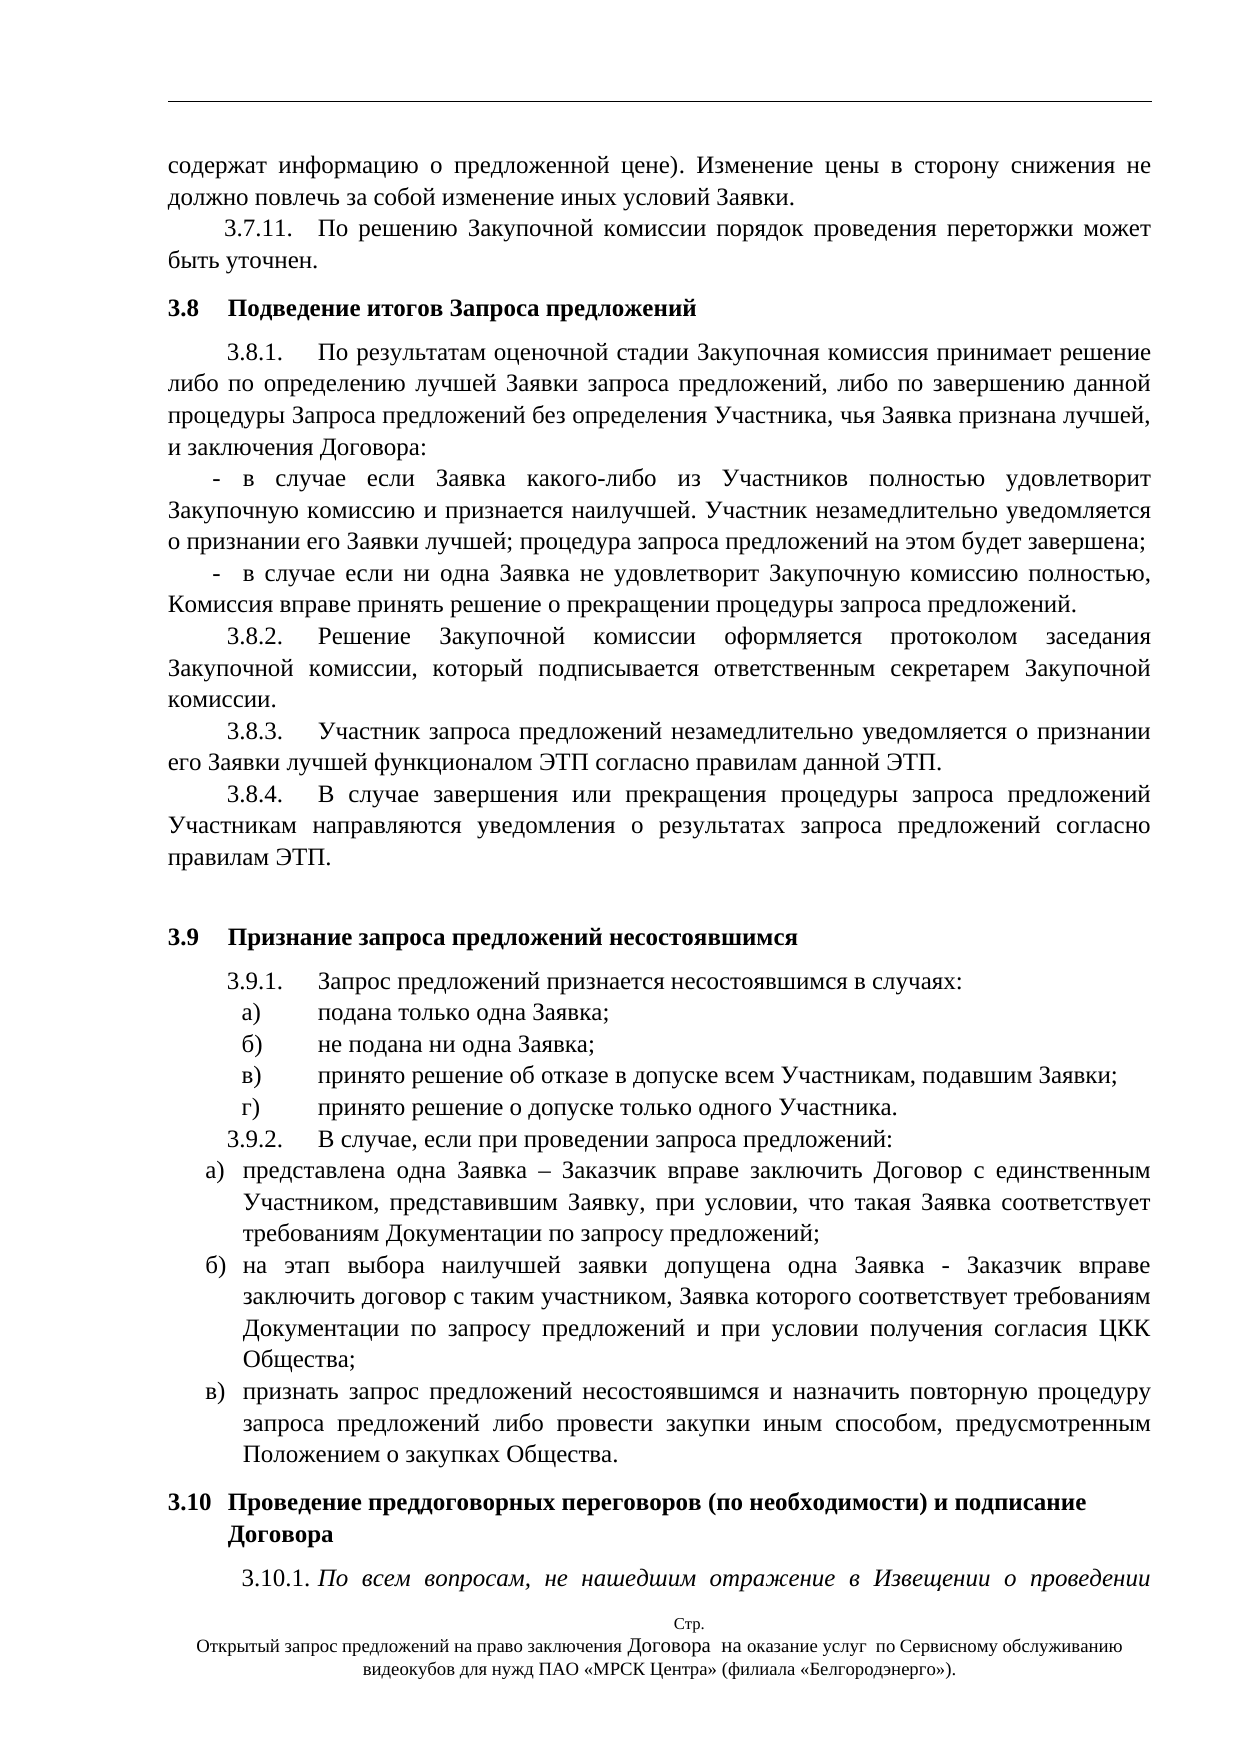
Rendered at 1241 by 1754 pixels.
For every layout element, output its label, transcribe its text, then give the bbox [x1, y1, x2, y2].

list принято решение об отказе в допуске всем Участникам, подавшим Заявки; [168, 1061, 1152, 1089]
list В случае, если при проведении запроса предложений: [168, 1124, 1152, 1152]
subtitle Признание запроса предложений несостоявшимся [168, 922, 1152, 951]
list на этап выбора наилучшей заявки допущена одна Заявка - Заказчик вправе заключить договор с таким участником, Заявка которого соответствует требованиям Документации по запросу предложений и при условии получения согласия ЦКК Общества; [205, 1250, 1152, 1373]
list По решению Закупочной комиссии порядок проведения переторжки может быть уточнен. [168, 213, 1152, 273]
list не подана ни одна Заявка; [168, 1029, 1152, 1058]
list представлена одна Заявка – Заказчик вправе заключить Договор с единственным Участником, представившим Заявку, при условии, что такая Заявка соответствует требованиям Документации по запросу предложений; [205, 1155, 1152, 1247]
list В случае завершения или прекращения процедуры запроса предложений Участникам направляются уведомления о результатах запроса предложений согласно правилам ЭТП. [168, 779, 1152, 871]
list Решение Закупочной комиссии оформляется протоколом заседания Закупочной комиссии, который подписывается ответственным секретарем Закупочной комиссии. [168, 621, 1152, 713]
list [168, 1563, 1152, 1592]
list в случае если ни одна Заявка не удовлетворит Закупочную комиссию полностью, Комиссия вправе принять решение о прекращении процедуры запроса предложений. [168, 558, 1152, 618]
list Участник запроса предложений незамедлительно уведомляется о признании его Заявки лучшей функционалом ЭТП согласно правилам данной ЭТП. [168, 716, 1152, 776]
list подана только одна Заявка; [168, 997, 1152, 1026]
list признать запрос предложений несостоявшимся и назначить повторную процедуру запроса предложений либо провести закупки иным способом, предусмотренным Положением о закупках Общества. [205, 1376, 1152, 1468]
list в случае если Заявка какого-либо из Участников полностью удовлетворит Закупочную комиссию и признается наилучшей. Участник незамедлительно уведомляется о признании его Заявки лучшей; процедура запроса предложений на этом будет завершена; [168, 463, 1152, 555]
list По результатам оценочной стадии Закупочная комиссия принимает решение либо по определению лучшей Заявки запроса предложений, либо по завершению данной процедуры Запроса предложений без определения Участника, чья Заявка признана лучшей, и заключения Договора: [168, 337, 1152, 460]
list принято решение о допуске только одного Участника. [168, 1092, 1152, 1121]
list Запрос предложений признается несостоявшимся в случаях: [168, 966, 1152, 994]
subtitle Проведение преддоговорных переговоров (по необходимости) и подписание Договора [168, 1487, 1152, 1548]
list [168, 150, 1152, 210]
subtitle Подведение итогов Запроса предложений [168, 293, 1152, 322]
